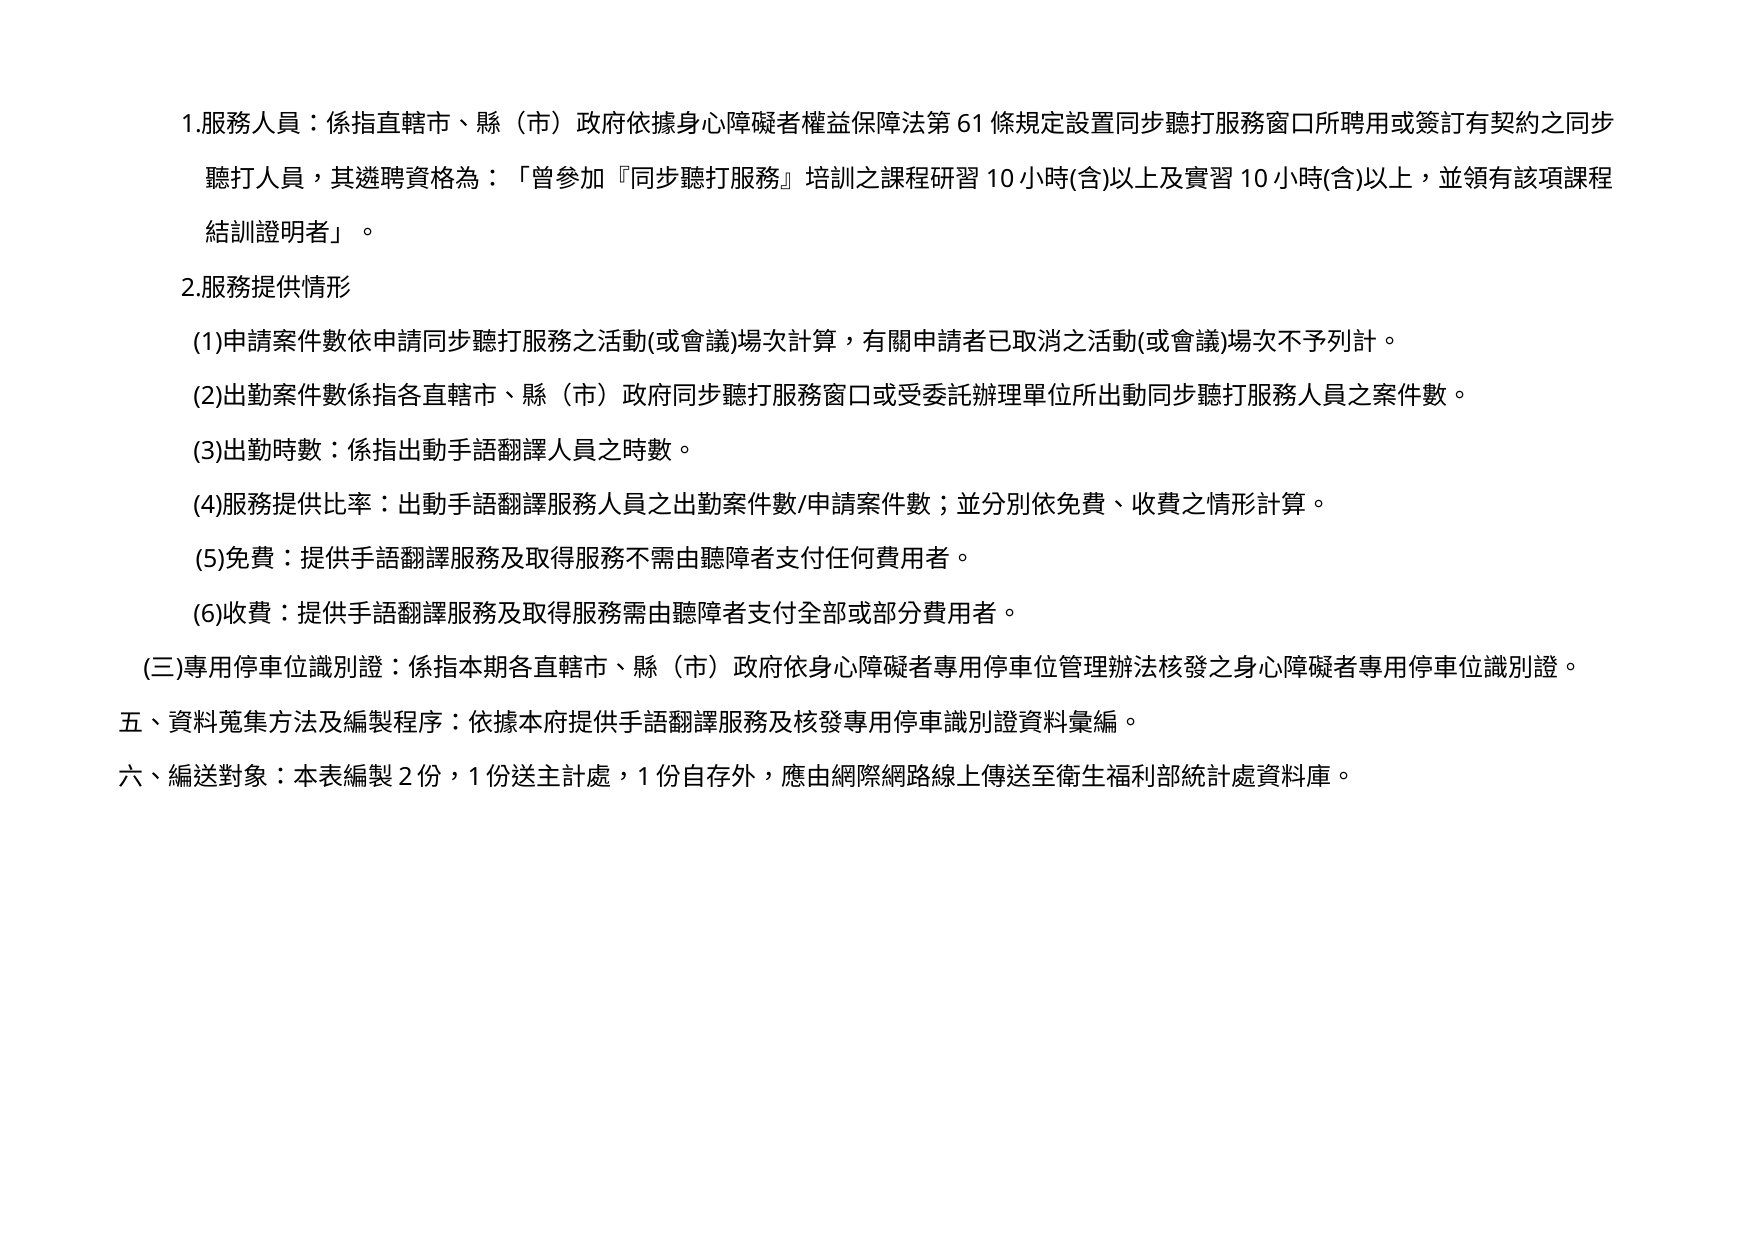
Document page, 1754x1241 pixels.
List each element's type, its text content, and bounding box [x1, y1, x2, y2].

text 五、資料蒐集方法及編製程序：依據本府提供手語翻譯服務及核發專用停車識別證資料彙編。 [118, 702, 1636, 738]
text (1)申請案件數依申請同步聽打服務之活動(或會議)場次計算，有關申請者已取消之活動(或會議)場次不予列計。 [193, 321, 1636, 358]
text (2)出勤案件數係指各直轄市、縣（市）政府同步聽打服務窗口或受委託辦理單位所出動同步聽打服務人員之案件數。 [193, 376, 1636, 412]
text (3)出勤時數：係指出動手語翻譯人員之時數。 [193, 430, 1636, 466]
text (4)服務提供比率：出動手語翻譯服務人員之出勤案件數/申請案件數；並分別依免費、收費之情形計算。 [193, 484, 1636, 521]
text 六、編送對象：本表編製2份，1份送主計處，1份自存外，應由網際網路線上傳送至衛生福利部統計處資料庫。 [118, 756, 1636, 793]
text (6)收費：提供手語翻譯服務及取得服務需由聽障者支付全部或部分費用者。 [193, 593, 1636, 629]
text (5)免費：提供手語翻譯服務及取得服務不需由聽障者支付任何費用者。 [195, 539, 1636, 575]
text (三)專用停車位識別證：係指本期各直轄市、縣（市）政府依身心障礙者專用停車位管理辦法核發之身心障礙者專用停車位識別證。 [143, 648, 1636, 684]
text 2.服務提供情形 [118, 267, 1636, 303]
text 1.服務人員：係指直轄市、縣（市）政府依據身心障礙者權益保障法第61條規定設置同步聽打服務窗口所聘用或簽訂有契約之同步聽打人員，其遴聘資格為：「曾參加『同步聽打服務』培訓之課程研習10小時(含)以上及實習10小時(含)以上，並領有該項課程結訓證明者」。 [181, 104, 1636, 249]
